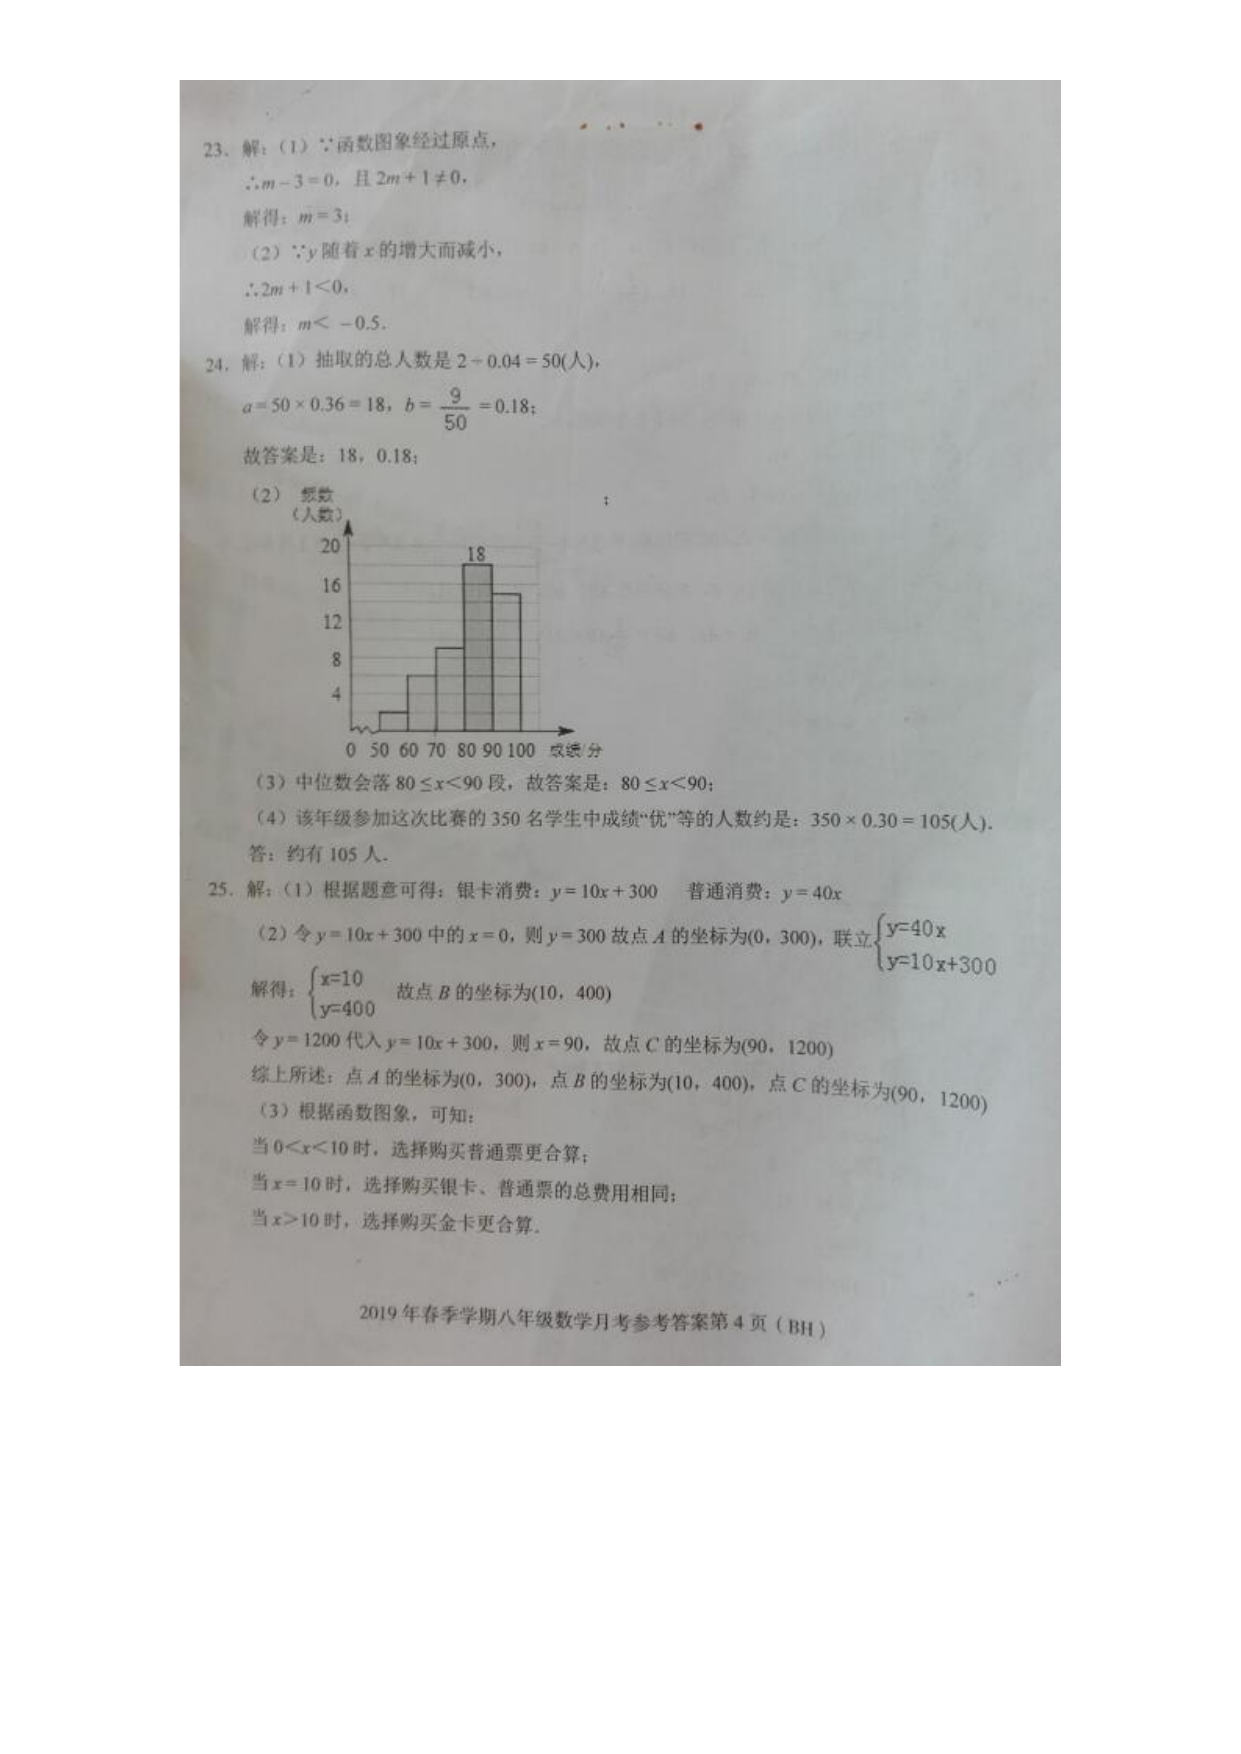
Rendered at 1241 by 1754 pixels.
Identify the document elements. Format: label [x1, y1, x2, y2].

picture [179, 80, 1061, 1366]
